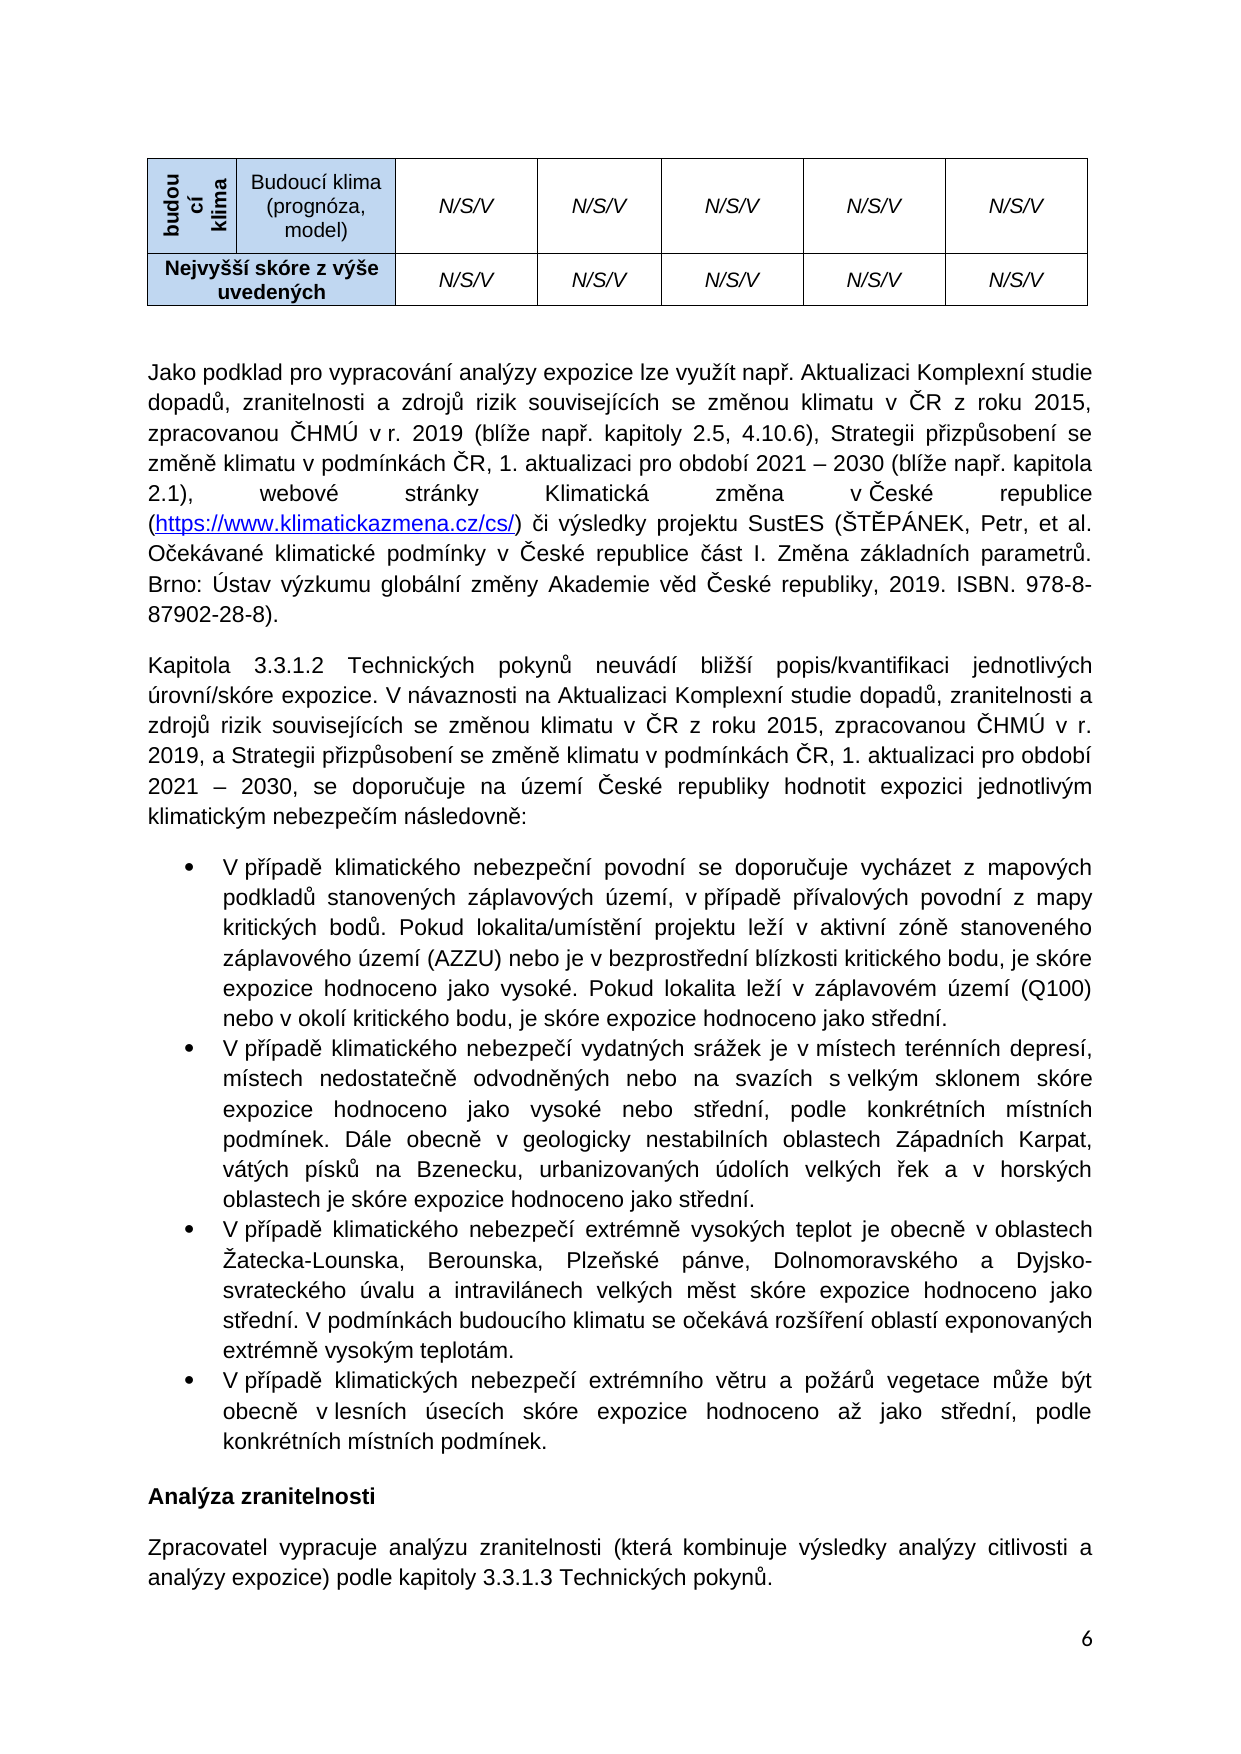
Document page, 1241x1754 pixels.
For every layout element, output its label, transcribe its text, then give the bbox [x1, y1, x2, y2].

table_cell N/S/V [662, 254, 803, 305]
list V případě klimatického nebezpečí extrémně vysokých teplot je obecně v oblastech Žatecka-Lounska, Berounska, Plzeňské pánve, Dolnomoravského a Dyjsko-svrateckého úvalu a intravilánech velkých měst skóre expozice hodnoceno jako střední. V podmínkách budoucího klimatu se očekává rozšíření oblastí exponovaných extrémně vysokým teplotám. [185, 1216, 1093, 1363]
table_cell N/S/V [804, 254, 945, 305]
table_cell Budoucí klima (prognóza, model) [237, 159, 395, 253]
list V případě klimatického nebezpeční povodní se doporučuje vycházet z mapových podkladů stanovených záplavových území, v případě přívalových povodní z mapy kritických bodů. Pokud lokalita/umístění projektu leží v aktivní zóně stanoveného záplavového území (AZZU) nebo je v bezprostřední blízkosti kritického bodu, je skóre expozice hodnoceno jako vysoké. Pokud lokalita leží v záplavovém území (Q100) nebo v okolí kritického bodu, je skóre expozice hodnoceno jako střední. [185, 854, 1093, 1031]
table_cell N/S/V [396, 159, 537, 253]
table_cell N/S/V [538, 159, 661, 253]
table_cell N/S/V [538, 254, 661, 305]
text Kapitola 3.3.1.2 Technických pokynů neuvádí bližší popis/kvantifikaci jednotlivých úrovní/skóre expozice. V návaznosti na Aktualizaci Komplexní studie dopadů, zranitelnosti a zdrojů rizik souvisejících se změnou klimatu v ČR z roku 2015, zpracovanou ČHMÚ v r. 2019, a Strategii přizpůsobení se změně klimatu v podmínkách ČR, 1. aktualizaci pro období 2021 – 2030, se doporučuje na území České republiky hodnotit expozici jednotlivým klimatickým nebezpečím následovně: [148, 652, 1093, 829]
list V případě klimatických nebezpečí extrémního větru a požárů vegetace může být obecně v lesních úsecích skóre expozice hodnoceno až jako střední, podle konkrétních místních podmínek. [185, 1367, 1093, 1454]
table_cell N/S/V [946, 159, 1087, 253]
text Analýza zranitelnosti [148, 1483, 1093, 1509]
table_cell N/S/V [396, 254, 537, 305]
text Zpracovatel vypracuje analýzu zranitelnosti (která kombinuje výsledky analýzy citlivosti a analýzy expozice) podle kapitoly 3.3.1.3 Technických pokynů. [148, 1534, 1093, 1591]
table_cell Nejvyšší skóre z výše uvedených [148, 254, 395, 305]
table_cell N/S/V [662, 159, 803, 253]
table_cell N/S/V [946, 254, 1087, 305]
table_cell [148, 159, 236, 253]
table_cell N/S/V [804, 159, 945, 253]
list V případě klimatického nebezpečí vydatných srážek je v místech terénních depresí, místech nedostatečně odvodněných nebo na svazích s velkým sklonem skóre expozice hodnoceno jako vysoké nebo střední, podle konkrétních místních podmínek. Dále obecně v geologicky nestabilních oblastech Západních Karpat, vátých písků na Bzenecku, urbanizovaných údolích velkých řek a v horských oblastech je skóre expozice hodnoceno jako střední. [185, 1035, 1093, 1212]
text Jako podklad pro vypracování analýzy expozice lze využít např. Aktualizaci Komplexní studie dopadů, zranitelnosti a zdrojů rizik souvisejících se změnou klimatu v ČR z roku 2015, zpracovanou ČHMÚ v r. 2019 (blíže např. kapitoly 2.5, 4.10.6), Strategii přizpůsobení se změně klimatu v podmínkách ČR, 1. aktualizaci pro období 2021 – 2030 (blíže např. kapitola 2.1), webové stránky Klimatická změna v České republice (https://www.klimatickazmena.cz/cs/) či výsledky projektu SustES (ŠTĚPÁNEK, Petr, et al. Očekávané klimatické podmínky v České republice část I. Změna základních parametrů. Brno: Ústav výzkumu globální změny Akademie věd České republiky, 2019. ISBN. 978-8-87902-28-8). [148, 359, 1093, 627]
